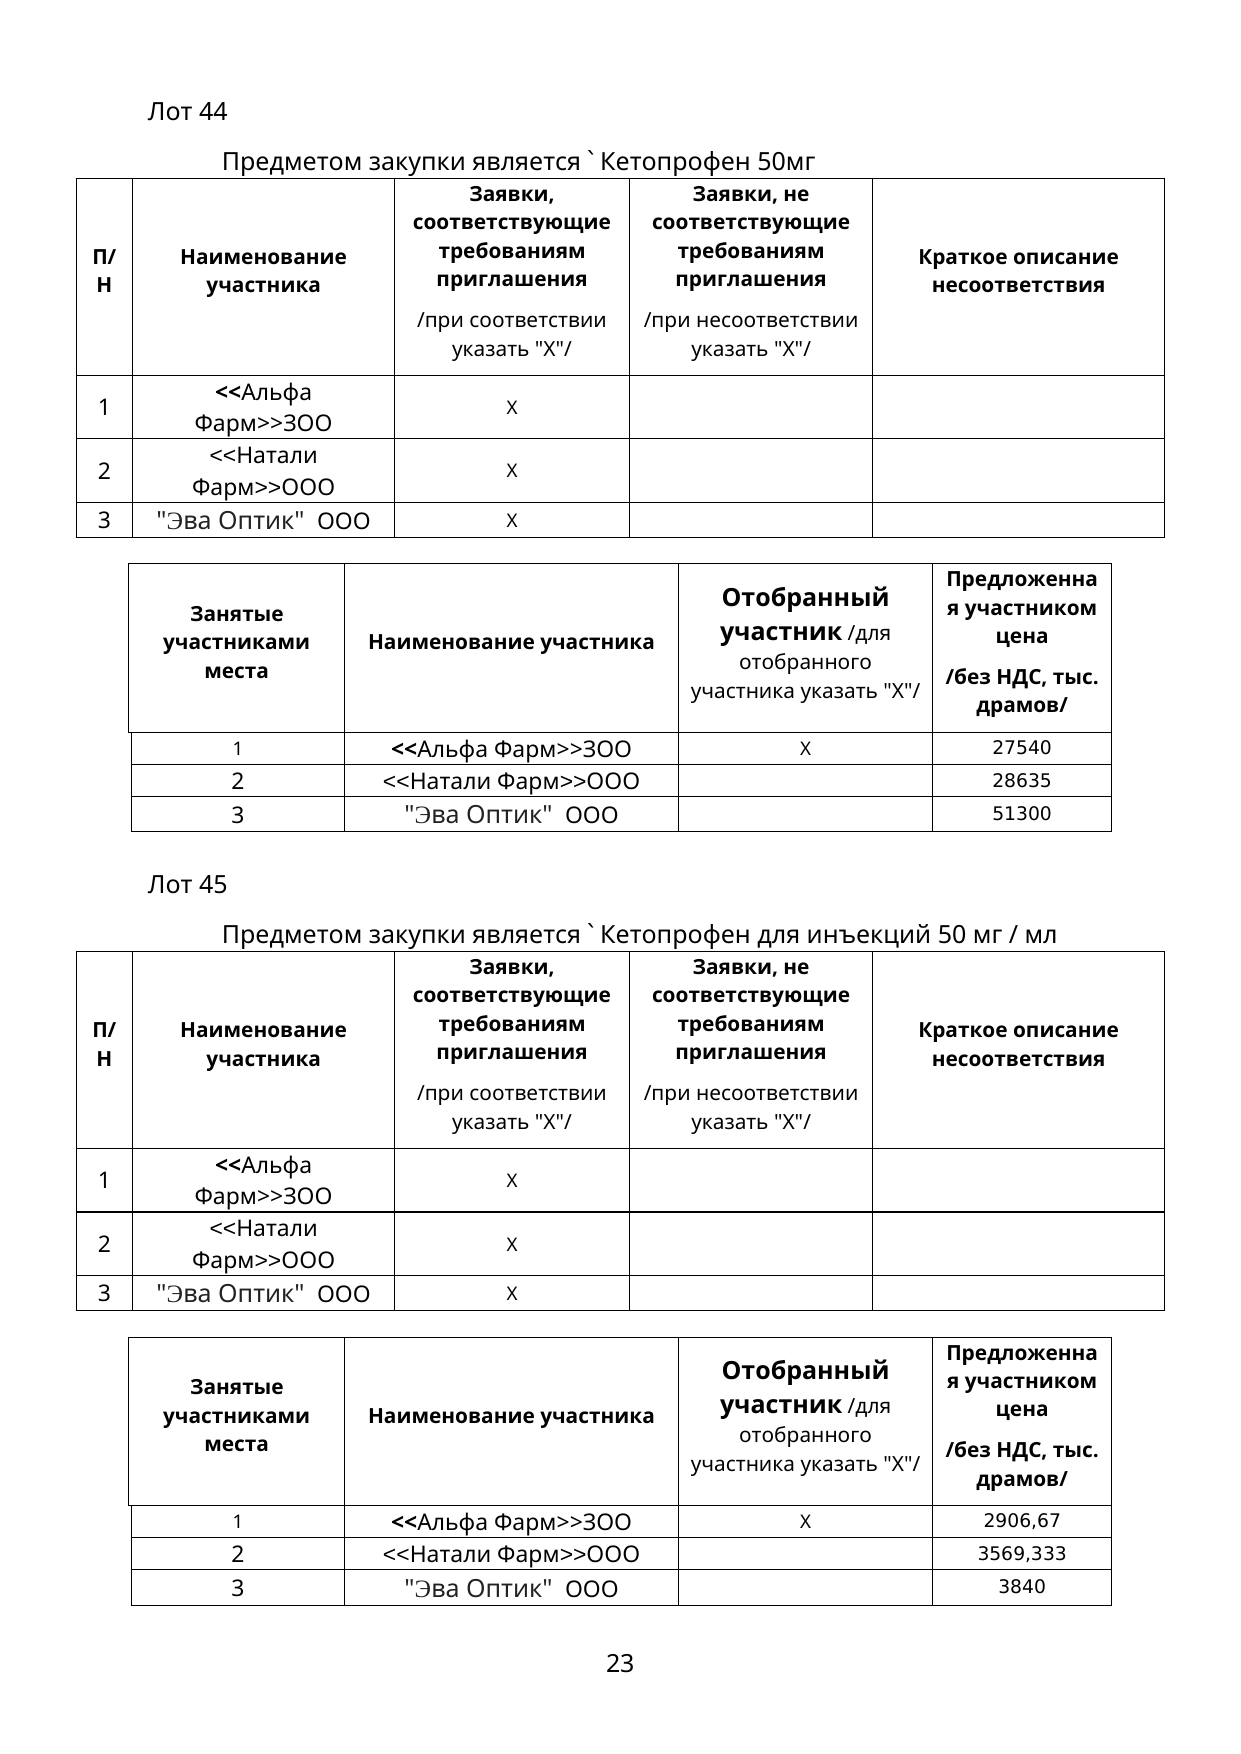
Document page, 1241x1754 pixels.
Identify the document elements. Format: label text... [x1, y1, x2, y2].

table_cell X [395, 376, 629, 438]
table_header Заявки, соответствующие требованиям приглашения /при соответствии указать "X"/ [395, 179, 629, 374]
table_cell [630, 503, 872, 537]
table_cell [873, 503, 1164, 537]
table_cell <<Натали Фарм>>ООО [133, 439, 394, 502]
table_cell 1 [77, 1149, 132, 1211]
table_cell 2 [77, 439, 132, 502]
table_cell X [395, 1213, 629, 1275]
table_cell 3 [77, 503, 132, 537]
table_cell <<Натали Фарм>>ООО [133, 1213, 394, 1275]
table_header Предложенная участником цена /без НДС, тыс. драмов/ [933, 564, 1111, 732]
table_cell 27540 [933, 733, 1111, 764]
table_cell "Эва Оптик" ООО [133, 1276, 394, 1310]
table_header Заявки, не соответствующие требованиям приглашения /при несоответствии указать "X"/ [630, 179, 872, 374]
table_header Заявки, соответствующие требованиям приглашения /при соответствии указать "X"/ [395, 952, 629, 1148]
text Предметом закупки является ՝ Кетопрофен 50мг [148, 144, 1092, 178]
table_cell X [395, 503, 629, 537]
table_cell [679, 765, 932, 796]
table_cell [873, 1276, 1164, 1310]
table_header Наименование участника [345, 1338, 678, 1505]
text Лот 45 [148, 866, 1092, 900]
table_cell 1 [77, 376, 132, 438]
table_cell <<Альфа Фарм>>ЗОО [133, 1149, 394, 1211]
table_header Занятые участниками места [129, 564, 344, 732]
table_cell [630, 439, 872, 502]
table_header П/Н [77, 179, 132, 374]
table_cell [873, 439, 1164, 502]
table_cell 2 [132, 1538, 344, 1569]
table_cell [873, 1149, 1164, 1211]
table_cell [630, 1276, 872, 1310]
table_cell [630, 1213, 872, 1275]
table_cell X [395, 1149, 629, 1211]
table_cell X [679, 1506, 932, 1537]
table_cell 3569,333 [933, 1538, 1111, 1569]
table_cell [679, 1570, 932, 1604]
table_cell <<Натали Фарм>>ООО [345, 765, 678, 796]
table_header Наименование участника [345, 564, 678, 732]
table_cell 2 [77, 1213, 132, 1275]
table_header Заявки, не соответствующие требованиям приглашения /при несоответствии указать "X"/ [630, 952, 872, 1148]
table_cell X [679, 733, 932, 764]
table_cell X [395, 1276, 629, 1310]
table_header Отобранный участник /для отобранного участника указать "X"/ [679, 564, 932, 732]
table_cell "Эва Оптик" ООО [133, 503, 394, 537]
table_cell <<Альфа Фарм>>ЗОО [133, 376, 394, 438]
table_header Наименование участника [133, 952, 394, 1148]
table_cell 51300 [933, 797, 1111, 831]
table_cell "Эва Оптик" ООО [345, 797, 678, 831]
text Лот 44 [148, 93, 1092, 127]
table_cell 3840 [933, 1570, 1111, 1604]
table_cell 1 [132, 733, 344, 764]
table_cell [873, 1213, 1164, 1275]
table_cell [679, 797, 932, 831]
table_cell [873, 376, 1164, 438]
table_header Предложенная участником цена /без НДС, тыс. драмов/ [933, 1338, 1111, 1505]
table_cell 2906,67 [933, 1506, 1111, 1537]
table_cell X [395, 439, 629, 502]
table_header Краткое описание несоответствия [873, 952, 1164, 1148]
table_cell [679, 1538, 932, 1569]
table_header П/Н [77, 952, 132, 1148]
table_header Отобранный участник /для отобранного участника указать "X"/ [679, 1338, 932, 1505]
table_cell "Эва Оптик" ООО [345, 1570, 678, 1604]
table_cell [630, 376, 872, 438]
table_cell 1 [132, 1506, 344, 1537]
table_cell 2 [132, 765, 344, 796]
table_cell 3 [132, 1570, 344, 1604]
table_cell <<Альфа Фарм>>ЗОО [345, 733, 678, 764]
table_header Наименование участника [133, 179, 394, 374]
table_cell 3 [132, 797, 344, 831]
table_cell 28635 [933, 765, 1111, 796]
table_cell <<Альфа Фарм>>ЗОО [345, 1506, 678, 1537]
table_header Краткое описание несоответствия [873, 179, 1164, 374]
table_header Занятые участниками места [129, 1338, 344, 1505]
text Предметом закупки является ՝ Кетопрофен для инъекций 50 мг / мл [148, 917, 1092, 951]
table_cell <<Натали Фарм>>ООО [345, 1538, 678, 1569]
table_cell 3 [77, 1276, 132, 1310]
table_cell [630, 1149, 872, 1211]
